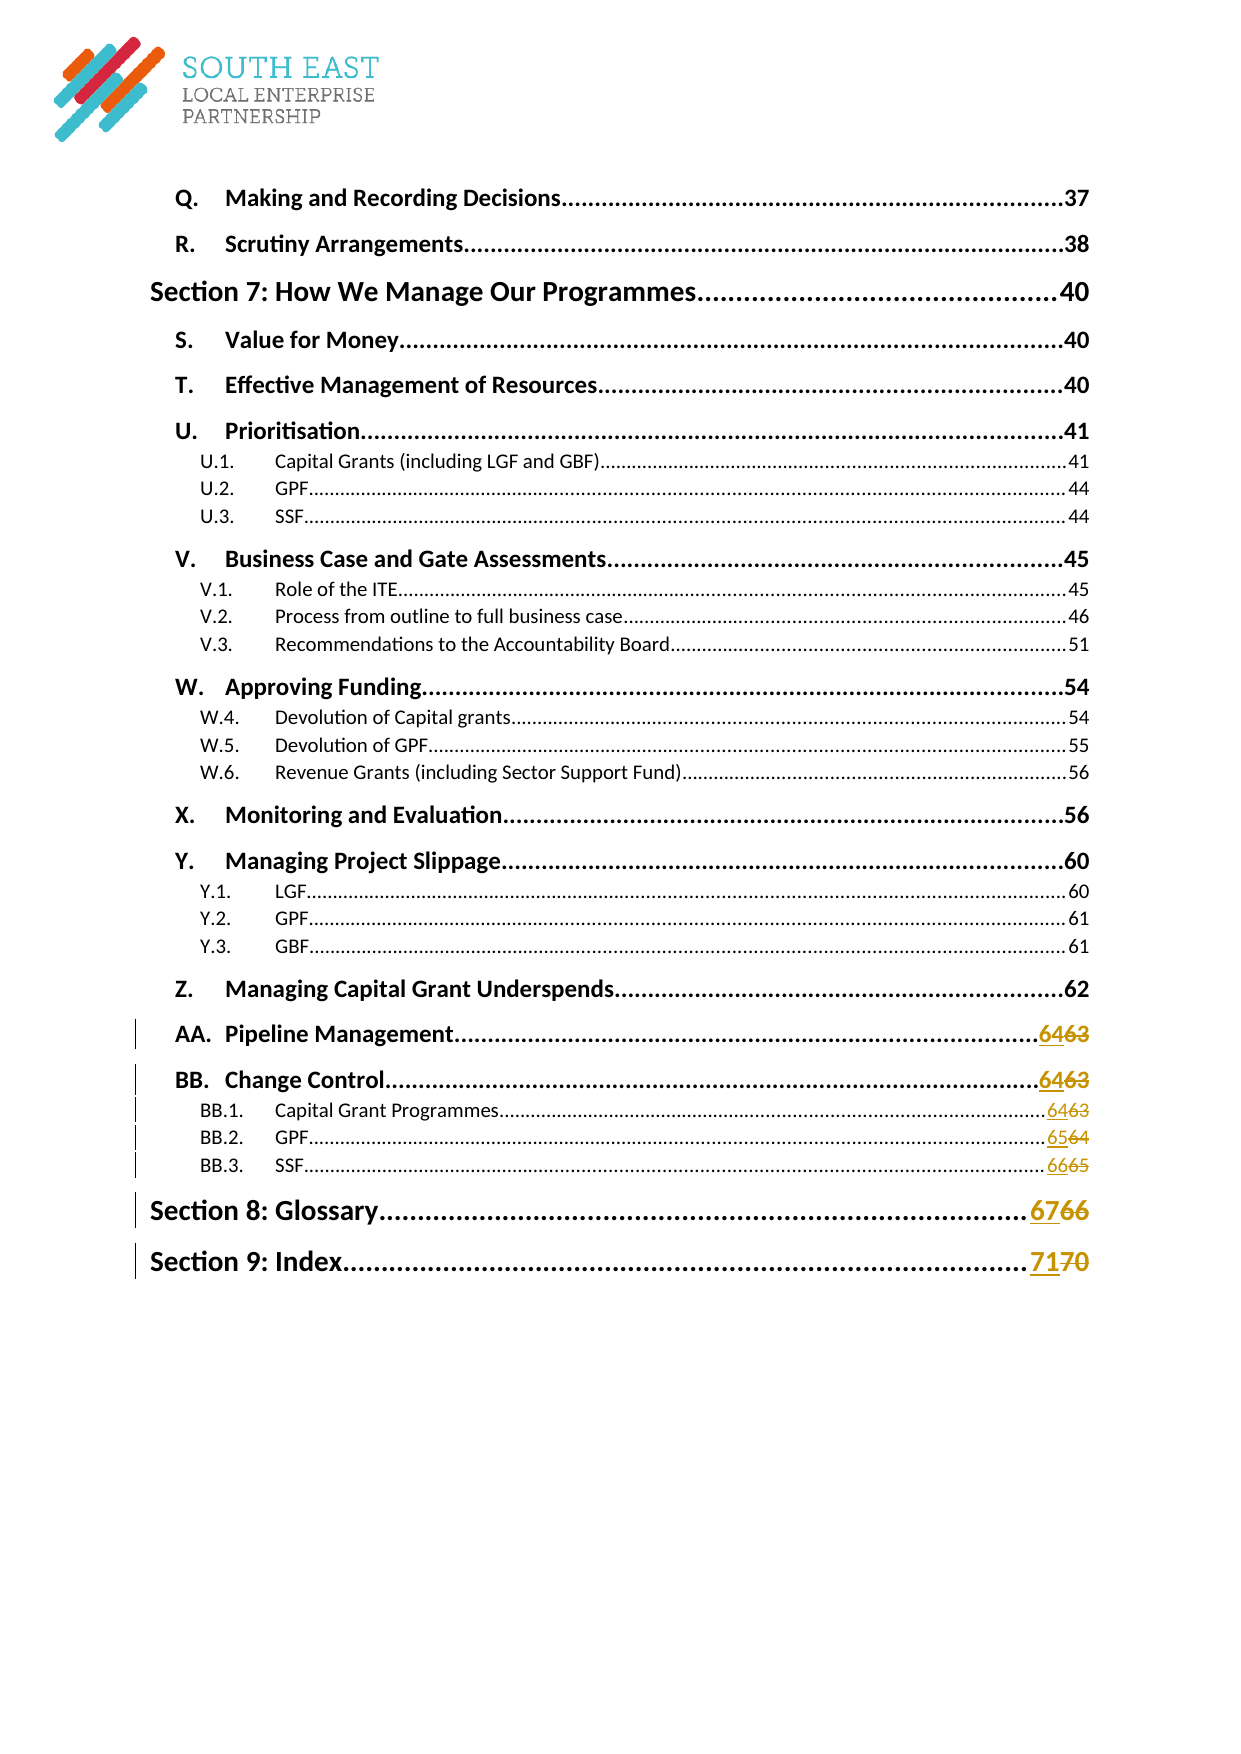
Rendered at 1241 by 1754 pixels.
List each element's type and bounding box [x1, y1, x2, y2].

picture [46, 28, 385, 147]
